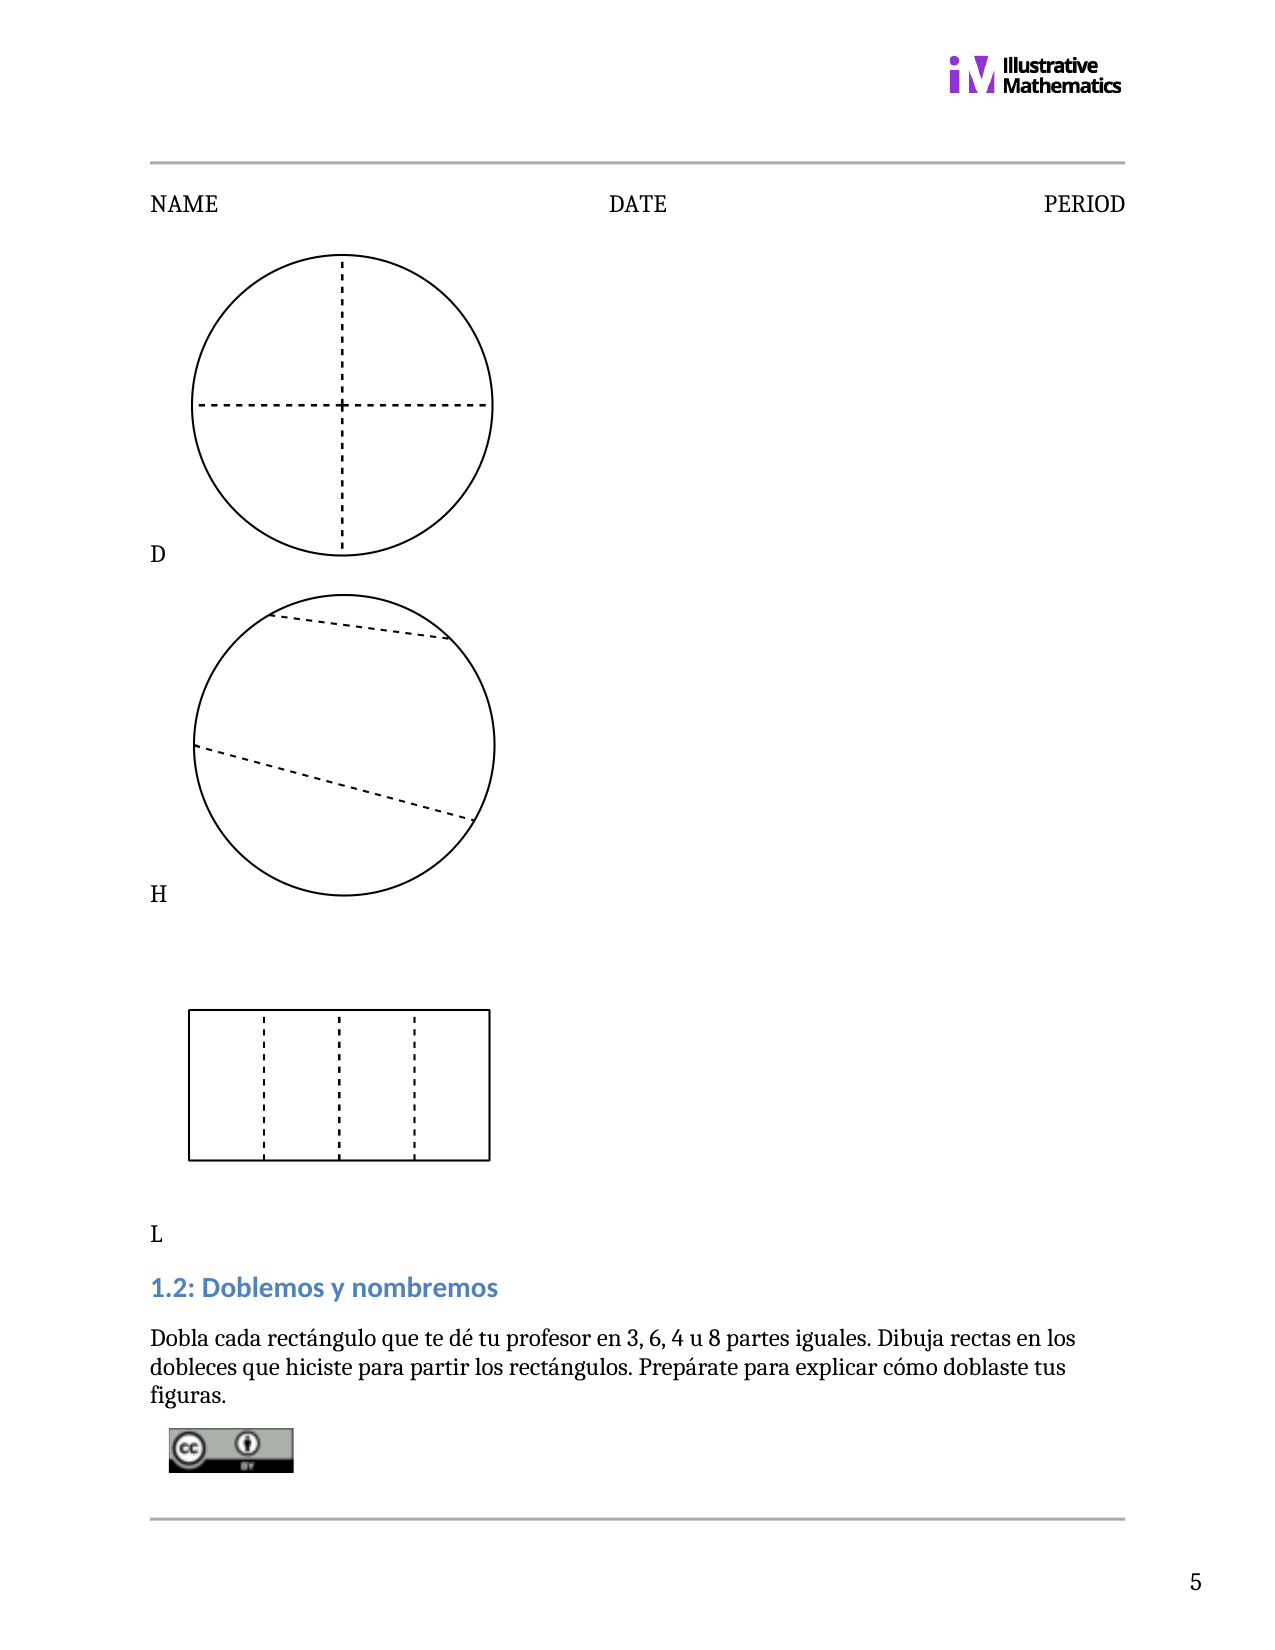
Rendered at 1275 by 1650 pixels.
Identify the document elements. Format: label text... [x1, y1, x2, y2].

subtitle 1.2: Doblemos y nombremos [150, 1269, 1125, 1305]
picture [186, 587, 502, 903]
picture [184, 247, 500, 563]
picture [181, 927, 497, 1243]
picture [168, 1428, 294, 1473]
text Dobla cada rectángulo que te dé tu profesor en 3, 6, 4 u 8 partes iguales. Dibuja rectas en los dobleces que hiciste para partir los rectángulos. Prepárate para explicar cómo doblaste tus figuras. [150, 1324, 1125, 1410]
picture [949, 55, 1121, 93]
